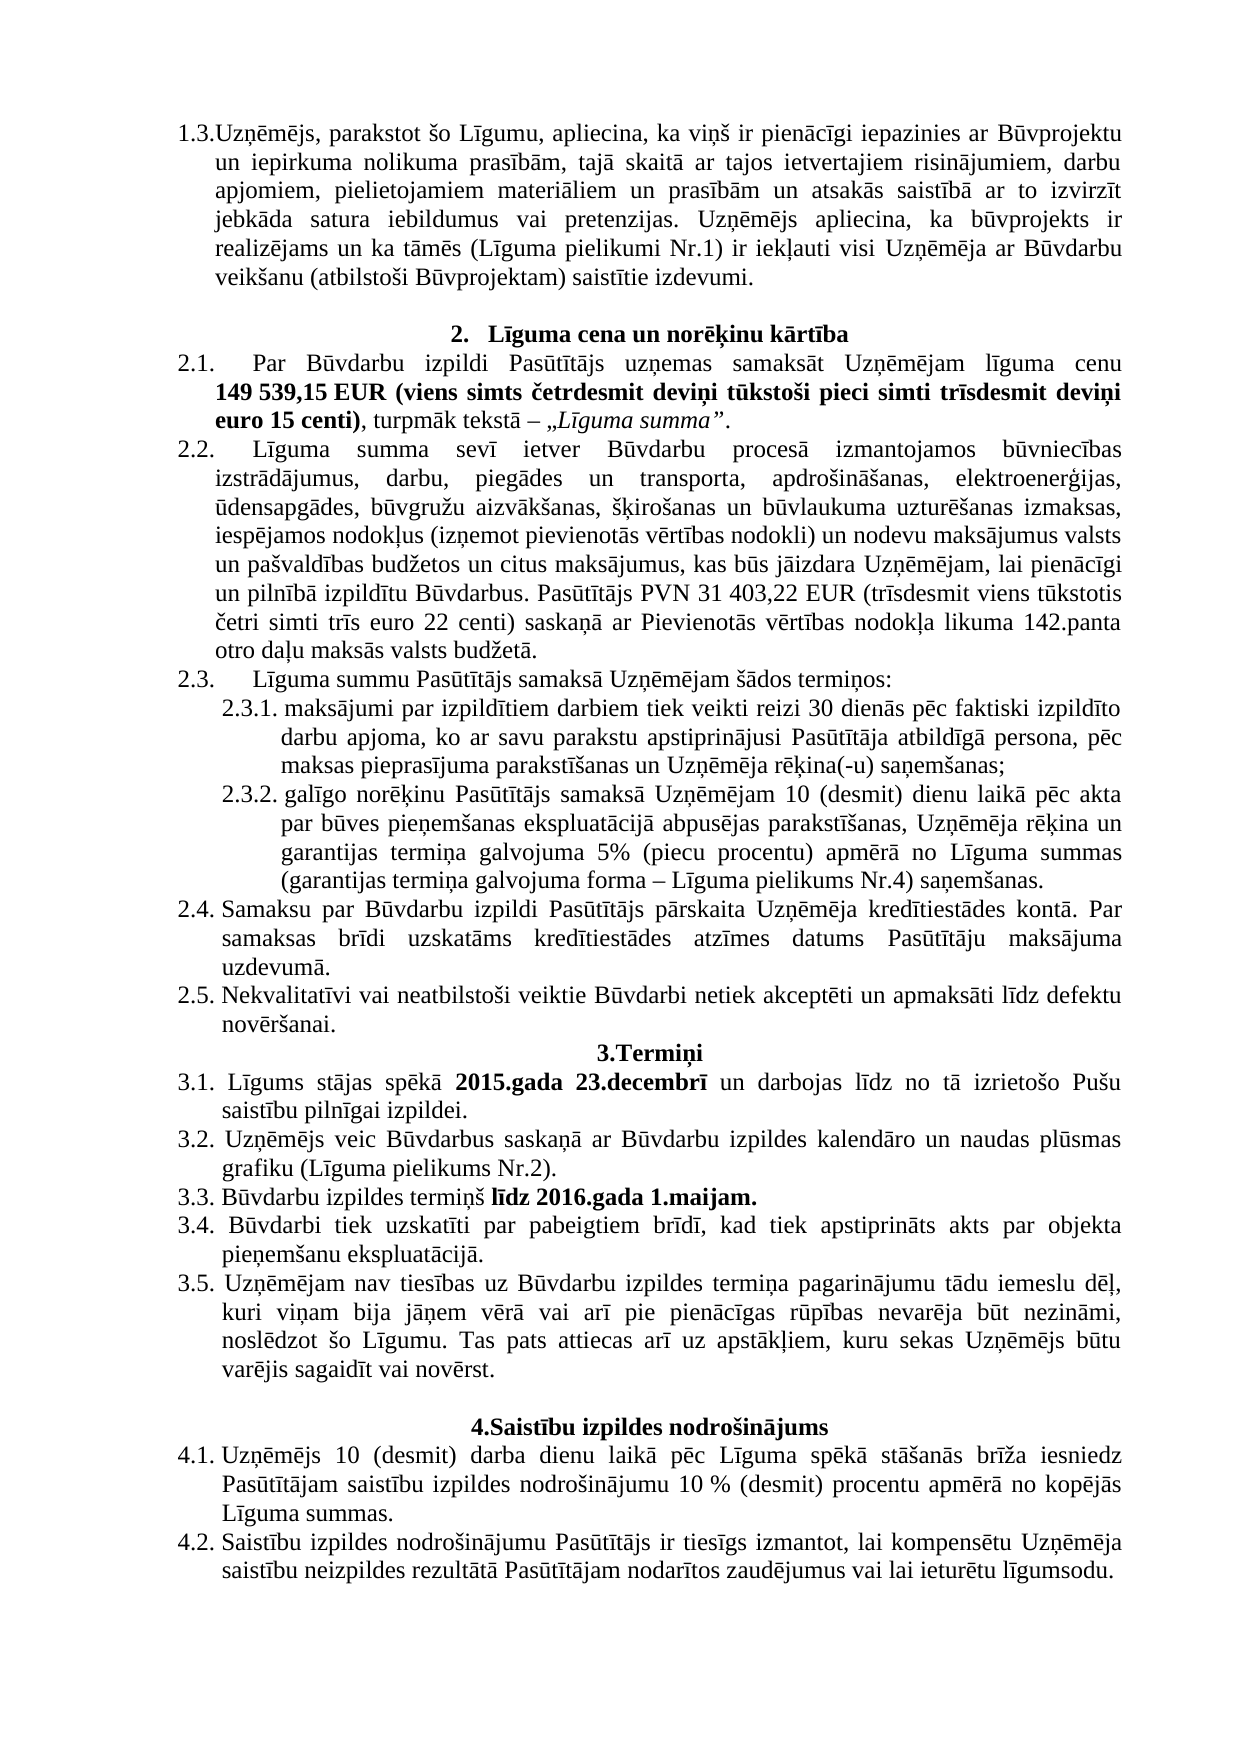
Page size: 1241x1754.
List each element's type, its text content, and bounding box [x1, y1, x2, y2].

text 2.3.1. maksājumi par izpildītiem darbiem tiek veikti reizi 30 dienās pēc faktiski izpildīto darbu apjoma, ko ar savu parakstu apstiprinājusi Pasūtītāja atbildīgā persona, pēc maksas pieprasījuma parakstīšanas un Uzņēmēja rēķina(-u) saņemšanas; [222, 693, 1122, 779]
list Termiņi [177, 1038, 1122, 1067]
list Saistību izpildes nodrošinājumu Pasūtītājs ir tiesīgs izmantot, lai kompensētu Uzņēmēja saistību neizpildes rezultātā Pasūtītājam nodarītos zaudējumus vai lai ieturētu līgumsodu. [177, 1527, 1122, 1584]
list Uzņēmējam nav tiesības uz Būvdarbu izpildes termiņa pagarinājumu tādu iemeslu dēļ, kuri viņam bija jāņem vērā vai arī pie pienācīgas rūpības nevarēja būt nezināmi, noslēdzot šo Līgumu. Tas pats attiecas arī uz apstākļiem, kuru sekas Uzņēmējs būtu varējis sagaidīt vai novērst. [177, 1268, 1122, 1383]
list Būvdarbu izpildes termiņš līdz 2016.gada 1.maijam. [177, 1182, 1122, 1211]
list Saistību izpildes nodrošinājums [177, 1412, 1122, 1441]
text 2.3.2. galīgo norēķinu Pasūtītājs samaksā Uzņēmējam 10 (desmit) dienu laikā pēc akta par būves pieņemšanas ekspluatācijā abpusējas parakstīšanas, Uzņēmēja rēķina un garantijas termiņa galvojuma 5% (piecu procentu) apmērā no Līguma summas (garantijas termiņa galvojuma forma – Līguma pielikums Nr.4) saņemšanas. [222, 779, 1122, 894]
list Uzņēmējs 10 (desmit) darba dienu laikā pēc Līguma spēkā stāšanās brīža iesniedz Pasūtītājam saistību izpildes nodrošinājumu 10 % (desmit) procentu apmērā no kopējās Līguma summas. [177, 1441, 1122, 1527]
list Līguma cena un norēķinu kārtība [177, 319, 1122, 348]
text 1.3.Uzņēmējs, parakstot šo Līgumu, apliecina, ka viņš ir pienācīgi iepazinies ar Būvprojektu un iepirkuma nolikuma prasībām, tajā skaitā ar tajos ietvertajiem risinājumiem, darbu apjomiem, pielietojamiem materiāliem un prasībām un atsakās saistībā ar to izvirzīt jebkāda satura iebildumus vai pretenzijas. Uzņēmējs apliecina, ka būvprojekts ir realizējams un ka tāmēs (Līguma pielikumi Nr.1) ir iekļauti visi Uzņēmēja ar Būvdarbu veikšanu (atbilstoši Būvprojektam) saistītie izdevumi. [177, 118, 1122, 291]
list Līguma summu Pasūtītājs samaksā Uzņēmējam šādos termiņos: [177, 664, 1122, 693]
list Būvdarbi tiek uzskatīti par pabeigtiem brīdī, kad tiek apstiprināts akts par objekta pieņemšanu ekspluatācijā. [177, 1211, 1122, 1268]
list Līguma summa sevī ietver Būvdarbu procesā izmantojamos būvniecības izstrādājumus, darbu, piegādes un transporta, apdrošināšanas, elektroenerģijas, ūdensapgādes, būvgružu aizvākšanas, šķirošanas un būvlaukuma uzturēšanas izmaksas, iespējamos nodokļus (izņemot pievienotās vērtības nodokli) un nodevu maksājumus valsts un pašvaldības budžetos un citus maksājumus, kas būs jāizdara Uzņēmējam, lai pienācīgi un pilnībā izpildītu Būvdarbus. Pasūtītājs PVN 31 403,22 EUR (trīsdesmit viens tūkstotis četri simti trīs euro 22 centi) saskaņā ar Pievienotās vērtības nodokļa likuma 142.panta otro daļu maksās valsts budžetā. [177, 434, 1122, 664]
list Par Būvdarbu izpildi Pasūtītājs uzņemas samaksāt Uzņēmējam līguma cenu 149 539,15 EUR (viens simts četrdesmit deviņi tūkstoši pieci simti trīsdesmit deviņi euro 15 centi), turpmāk tekstā – „Līguma summa”. [177, 348, 1122, 434]
text 2.4. Samaksu par Būvdarbu izpildi Pasūtītājs pārskaita Uzņēmēja kredītiestādes kontā. Par samaksas brīdi uzskatāms kredītiestādes atzīmes datums Pasūtītāju maksājuma uzdevumā. [177, 894, 1122, 981]
text 2.5. Nekvalitatīvi vai neatbilstoši veiktie Būvdarbi netiek akceptēti un apmaksāti līdz defektu novēršanai. [177, 981, 1122, 1038]
list Uzņēmējs veic Būvdarbus saskaņā ar Būvdarbu izpildes kalendāro un naudas plūsmas grafiku (Līguma pielikums Nr.2). [177, 1124, 1122, 1182]
list Līgums stājas spēkā 2015.gada 23.decembrī un darbojas līdz no tā izrietošo Pušu saistību pilnīgai izpildei. [177, 1067, 1122, 1124]
